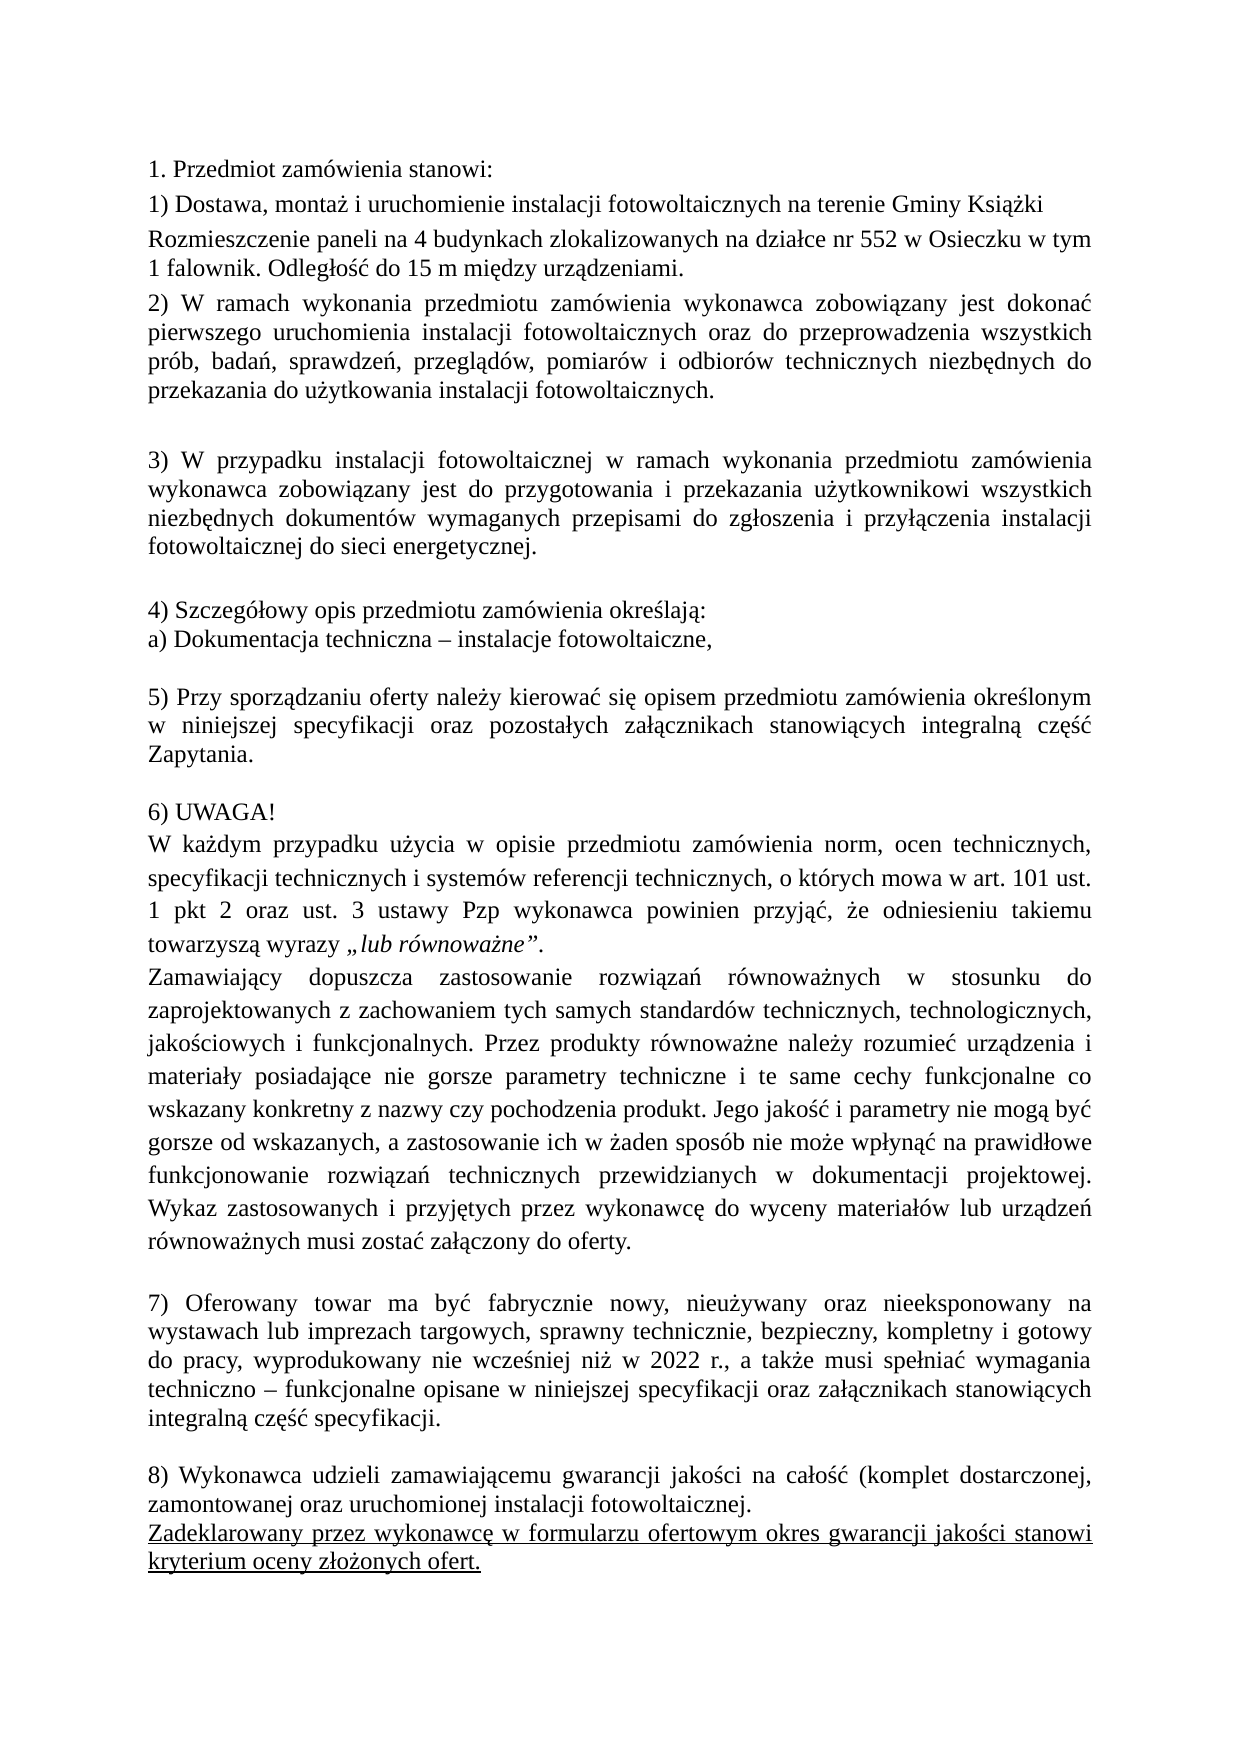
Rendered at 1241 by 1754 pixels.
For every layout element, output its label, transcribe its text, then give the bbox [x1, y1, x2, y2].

text 5) Przy sporządzaniu oferty należy kierować się opisem przedmiotu zamówienia określonym w niniejszej specyfikacji oraz pozostałych załącznikach stanowiących integralną część Zapytania. [148, 682, 1093, 768]
text Zadeklarowany przez wykonawcę w formularzu ofertowym okres gwarancji jakości stanowi kryterium oceny złożonych ofert. [148, 1544, 1093, 1575]
text 1. Przedmiot zamówienia stanowi: [148, 154, 1093, 183]
text 8) Wykonawca udzieli zamawiającemu gwarancji jakości na całość (komplet dostarczonej, zamontowanej oraz uruchomionej instalacji fotowoltaicznej. [148, 1460, 1093, 1518]
text 6) UWAGA! [148, 797, 1093, 825]
text 3) W przypadku instalacji fotowoltaicznej w ramach wykonania przedmiotu zamówienia wykonawca zobowiązany jest do przygotowania i przekazania użytkownikowi wszystkich niezbędnych dokumentów wymaganych przepisami do zgłoszenia i przyłączenia instalacji fotowoltaicznej do sieci energetycznej. [148, 445, 1093, 560]
text Zadeklarowany przez wykonawcę w formularzu ofertowym okres gwarancji jakości stanowi kryterium oceny złożonych ofert. [148, 1518, 1093, 1543]
text Zamawiający dopuszcza zastosowanie rozwiązań równoważnych w stosunku do zaprojektowanych z zachowaniem tych samych standardów technicznych, technologicznych, jakościowych i funkcjonalnych. Przez produkty równoważne należy rozumieć urządzenia i materiały posiadające nie gorsze parametry techniczne i te same cechy funkcjonalne co wskazany konkretny z nazwy czy pochodzenia produkt. Jego jakość i parametry nie mogą być gorsze od wskazanych, a zastosowanie ich w żaden sposób nie może wpłynąć na prawidłowe funkcjonowanie rozwiązań technicznych przewidzianych w dokumentacji projektowej. Wykaz zastosowanych i przyjętych przez wykonawcę do wyceny materiałów lub urządzeń równoważnych musi zostać załączony do oferty. [148, 962, 1093, 1254]
text W każdym przypadku użycia w opisie przedmiotu zamówienia norm, ocen technicznych, specyfikacji technicznych i systemów referencji technicznych, o których mowa w art. 101 ust. 1 pkt 2 oraz ust. 3 ustawy Pzp wykonawca powinien przyjąć, że odniesieniu takiemu towarzyszą wyrazy „lub równoważne”. [148, 829, 1093, 957]
text 2) W ramach wykonania przedmiotu zamówienia wykonawca zobowiązany jest dokonać pierwszego uruchomienia instalacji fotowoltaicznych oraz do przeprowadzenia wszystkich prób, badań, sprawdzeń, przeglądów, pomiarów i odbiorów technicznych niezbędnych do przekazania do użytkowania instalacji fotowoltaicznych. [148, 288, 1093, 403]
text Rozmieszczenie paneli na 4 budynkach zlokalizowanych na działce nr 552 w Osieczku w tym 1 falownik. Odległość do 15 m między urządzeniami. [148, 224, 1093, 282]
text 4) Szczegółowy opis przedmiotu zamówienia określają: [148, 595, 1093, 624]
text 7) Oferowany towar ma być fabrycznie nowy, nieużywany oraz nieeksponowany na wystawach lub imprezach targowych, sprawny technicznie, bezpieczny, kompletny i gotowy do pracy, wyprodukowany nie wcześniej niż w 2022 r., a także musi spełniać wymagania techniczno – funkcjonalne opisane w niniejszej specyfikacji oraz załącznikach stanowiących integralną część specyfikacji. [148, 1288, 1093, 1431]
text a) Dokumentacja techniczna – instalacje fotowoltaiczne, [148, 624, 1093, 653]
text 1) Dostawa, montaż i uruchomienie instalacji fotowoltaicznych na terenie Gminy Książki [148, 189, 1093, 218]
